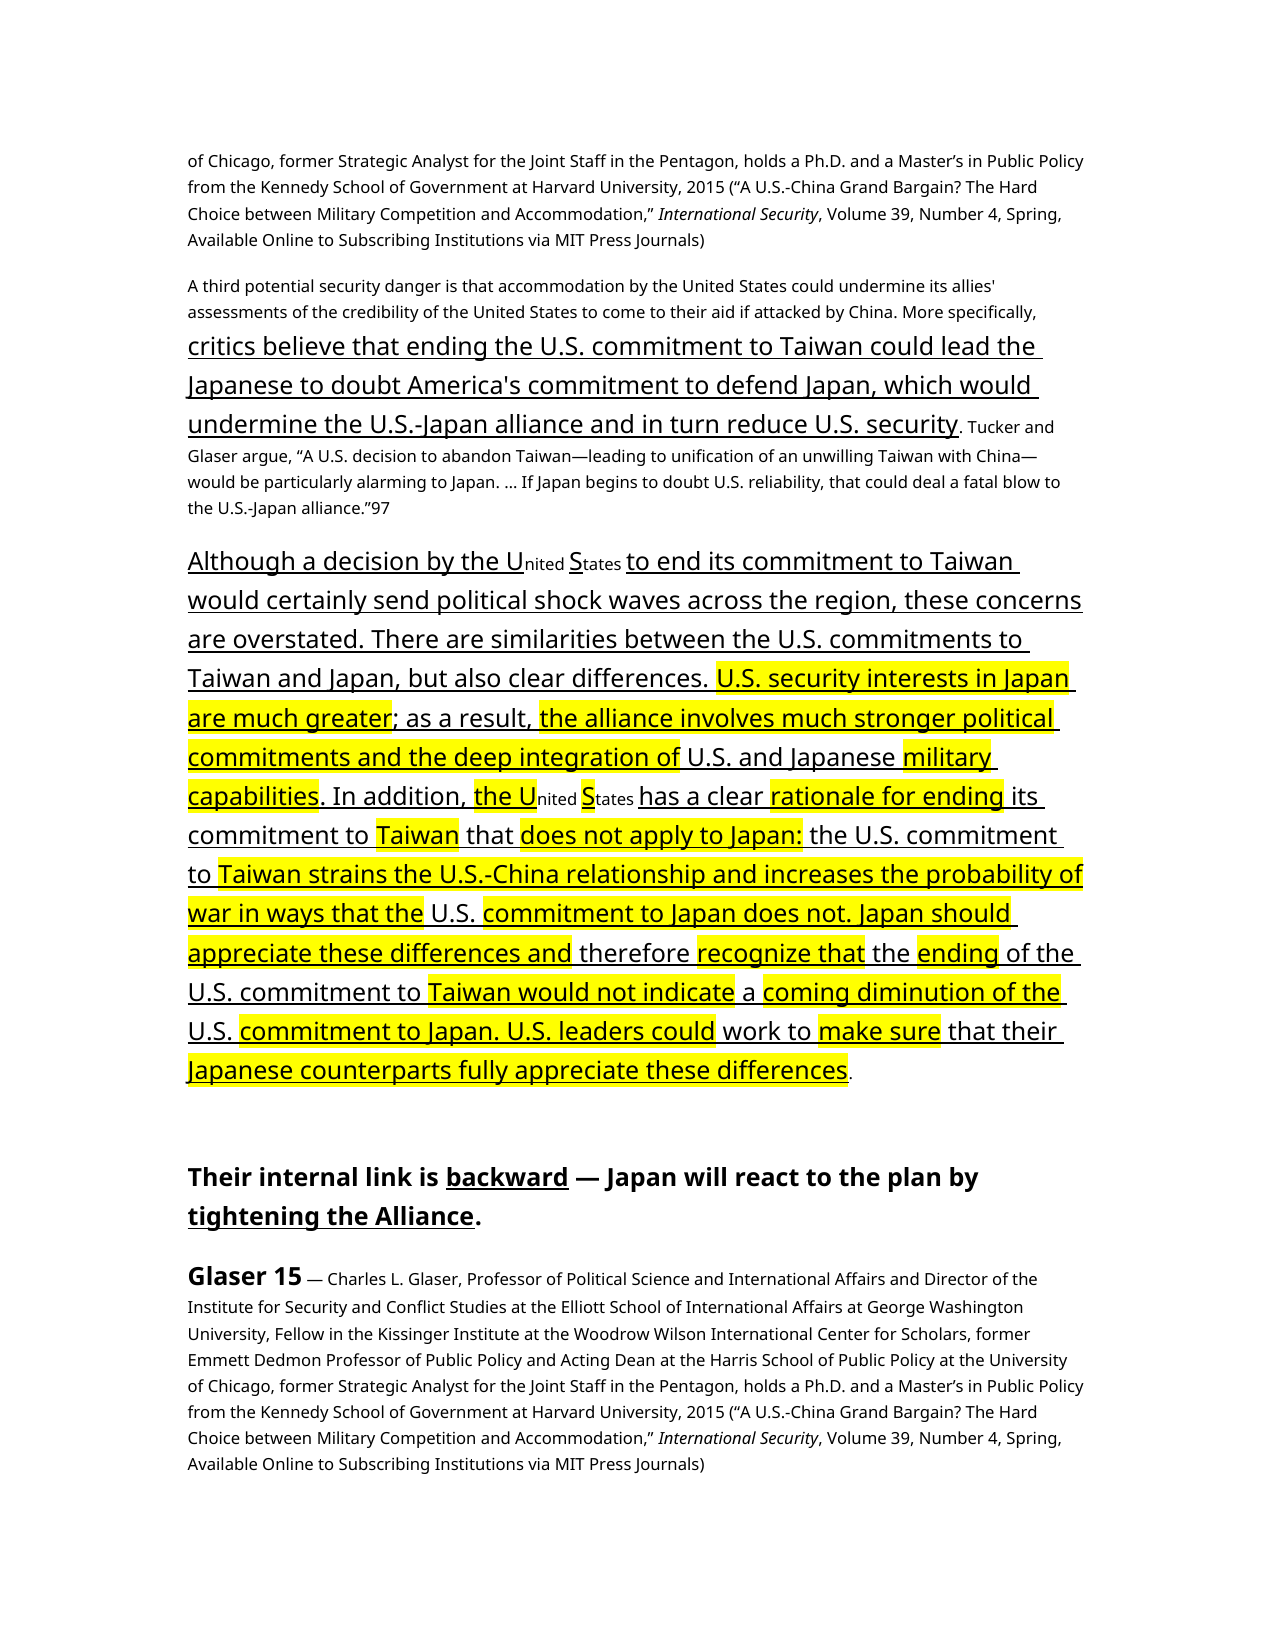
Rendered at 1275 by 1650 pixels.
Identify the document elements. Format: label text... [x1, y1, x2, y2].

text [187, 150, 1087, 251]
text A third potential security danger is that accommodation by the United States could undermine its allies' assessments of the credibility of the United States to come to their aid if attacked by China. More specifically, critics believe that ending the U.S. commitment to Taiwan could lead the Japanese to doubt America's commitment to defend Japan, which would undermine the U.S.-Japan alliance and in turn reduce U.S. security. Tucker and Glaser argue, “A U.S. decision to abandon Taiwan—leading to unification of an unwilling Taiwan with China— would be particularly alarming to Japan. … If Japan begins to doubt U.S. reliability, that could deal a fatal blow to the U.S.-Japan alliance.”97 [187, 275, 1087, 519]
text Although a decision by the United States to end its commitment to Taiwan would certainly send political shock waves across the region, these concerns are overstated. There are similarities between the U.S. commitments to Taiwan and Japan, but also clear differences. U.S. security interests in Japan are much greater; as a result, the alliance involves much stronger political commitments and the deep integration of U.S. and Japanese military capabilities. In addition, the United States has a clear rationale for ending its commitment to Taiwan that does not apply to Japan: the U.S. commitment to Taiwan strains the U.S.-China relationship and increases the probability of war in ways that the U.S. commitment to Japan does not. Japan should appreciate these differences and therefore recognize that the ending of the U.S. commitment to Taiwan would not indicate a coming diminution of the U.S. commitment to Japan. U.S. leaders could work to make sure that their Japanese counterparts fully appreciate these differences. [187, 543, 1087, 1087]
subtitle Their internal link is backward — Japan will react to the plan by tightening the Alliance. [187, 1159, 1087, 1233]
